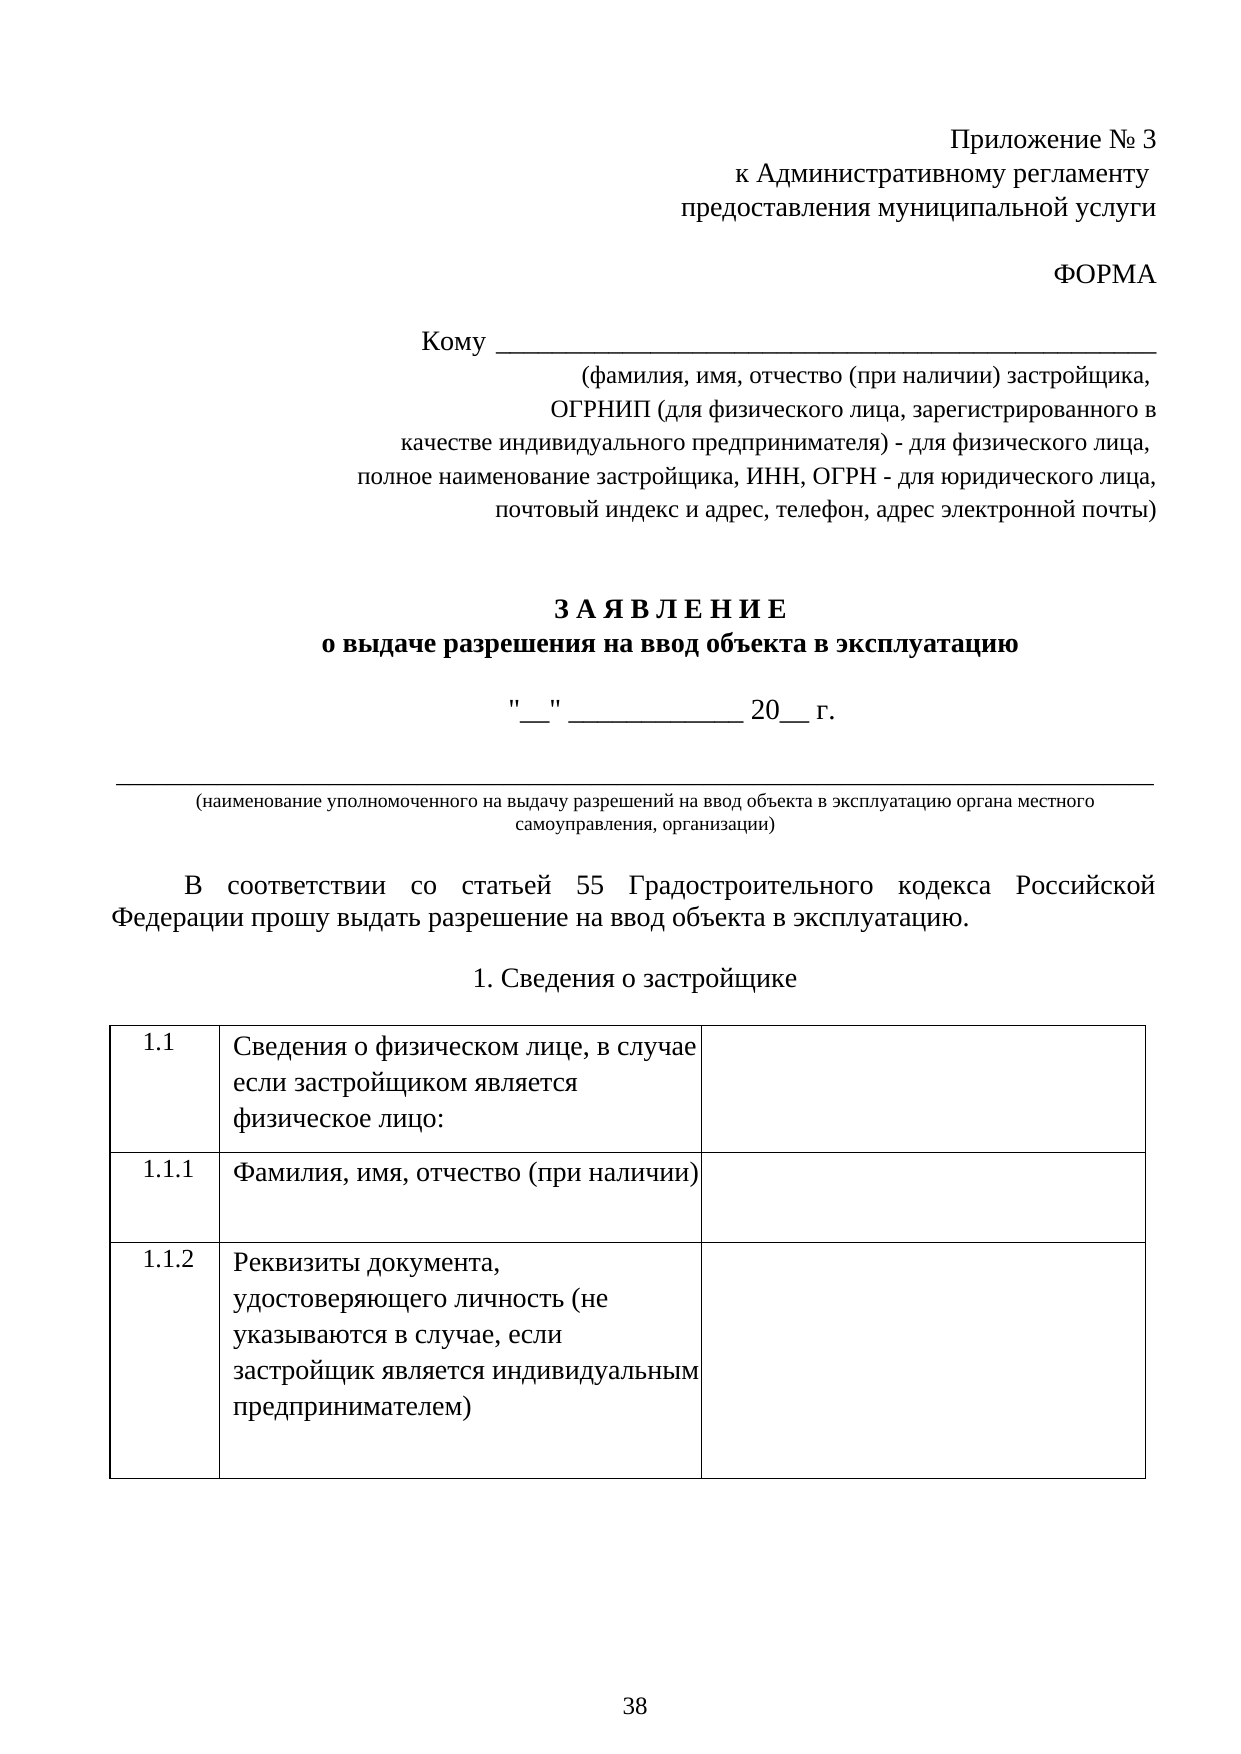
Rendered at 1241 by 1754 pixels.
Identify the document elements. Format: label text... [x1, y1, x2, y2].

text Кому _______________________________________________ [111, 323, 1157, 357]
text (наименование уполномоченного на выдачу разрешений на ввод объекта в эксплуатацию органа местного самоуправления, организации) [132, 788, 1159, 835]
table_cell 1.1.2 [111, 1243, 219, 1478]
text ___________________________________________________________________________________ [111, 759, 1159, 788]
table_header Сведения о физическом лице, в случае если застройщиком является физическое лицо: [220, 1026, 701, 1152]
text 1. Сведения о застройщике [111, 965, 1159, 993]
table_cell Реквизиты документа, удостоверяющего личность (не указываются в случае, если застройщик является индивидуальным предпринимателем) [220, 1243, 701, 1478]
text З А Я В Л Е Н И Е [111, 592, 1157, 625]
table_cell 1.1.1 [111, 1153, 219, 1242]
text (фамилия, имя, отчество (при наличии) застройщика, ОГРНИП (для физического лица, зарегистрированного в [111, 357, 1157, 424]
text В соответствии со статьей 55 Градостроительного кодекса Российской Федерации прошу выдать разрешение на ввод объекта в эксплуатацию. [111, 868, 1157, 932]
text ФОРМА [111, 256, 1157, 290]
text почтовый индекс и адрес, телефон, адрес электронной почты) [111, 491, 1157, 525]
table_cell Фамилия, имя, отчество (при наличии) [220, 1153, 701, 1242]
table_header [702, 1026, 1145, 1152]
table_header 1.1 [111, 1026, 219, 1152]
text качестве индивидуального предпринимателя) - для физического лица, полное наименование застройщика, ИНН, ОГРН - для юридического лица, [111, 424, 1157, 491]
text "__" ____________ 20__ г. [111, 692, 1159, 726]
text к Административному регламенту предоставления муниципальной услуги [111, 156, 1157, 223]
table_cell [702, 1153, 1145, 1242]
text о выдаче разрешения на ввод объекта в эксплуатацию [111, 625, 1157, 659]
text Приложение № 3 [111, 122, 1157, 156]
table_cell [702, 1243, 1145, 1478]
